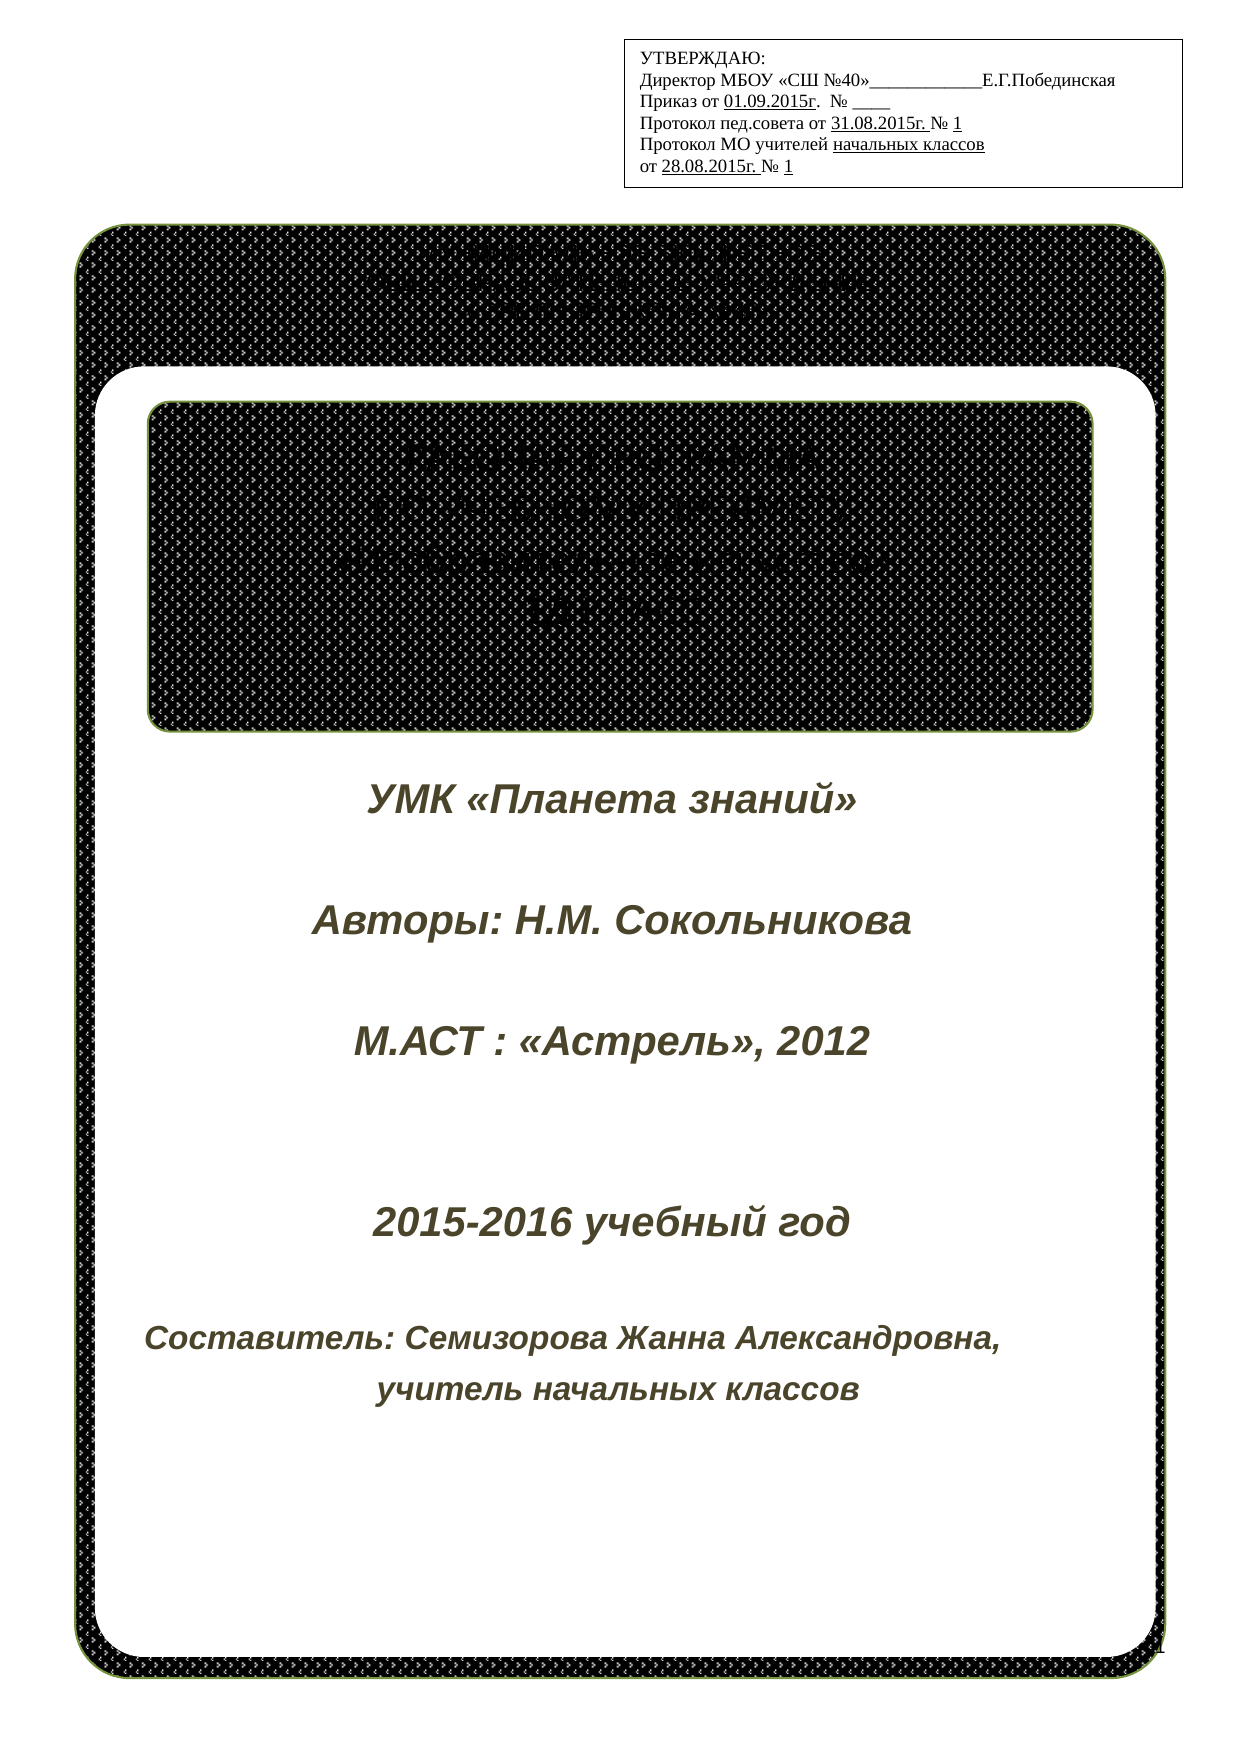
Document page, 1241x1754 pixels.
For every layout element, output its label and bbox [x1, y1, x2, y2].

picture [77, 226, 1164, 1677]
